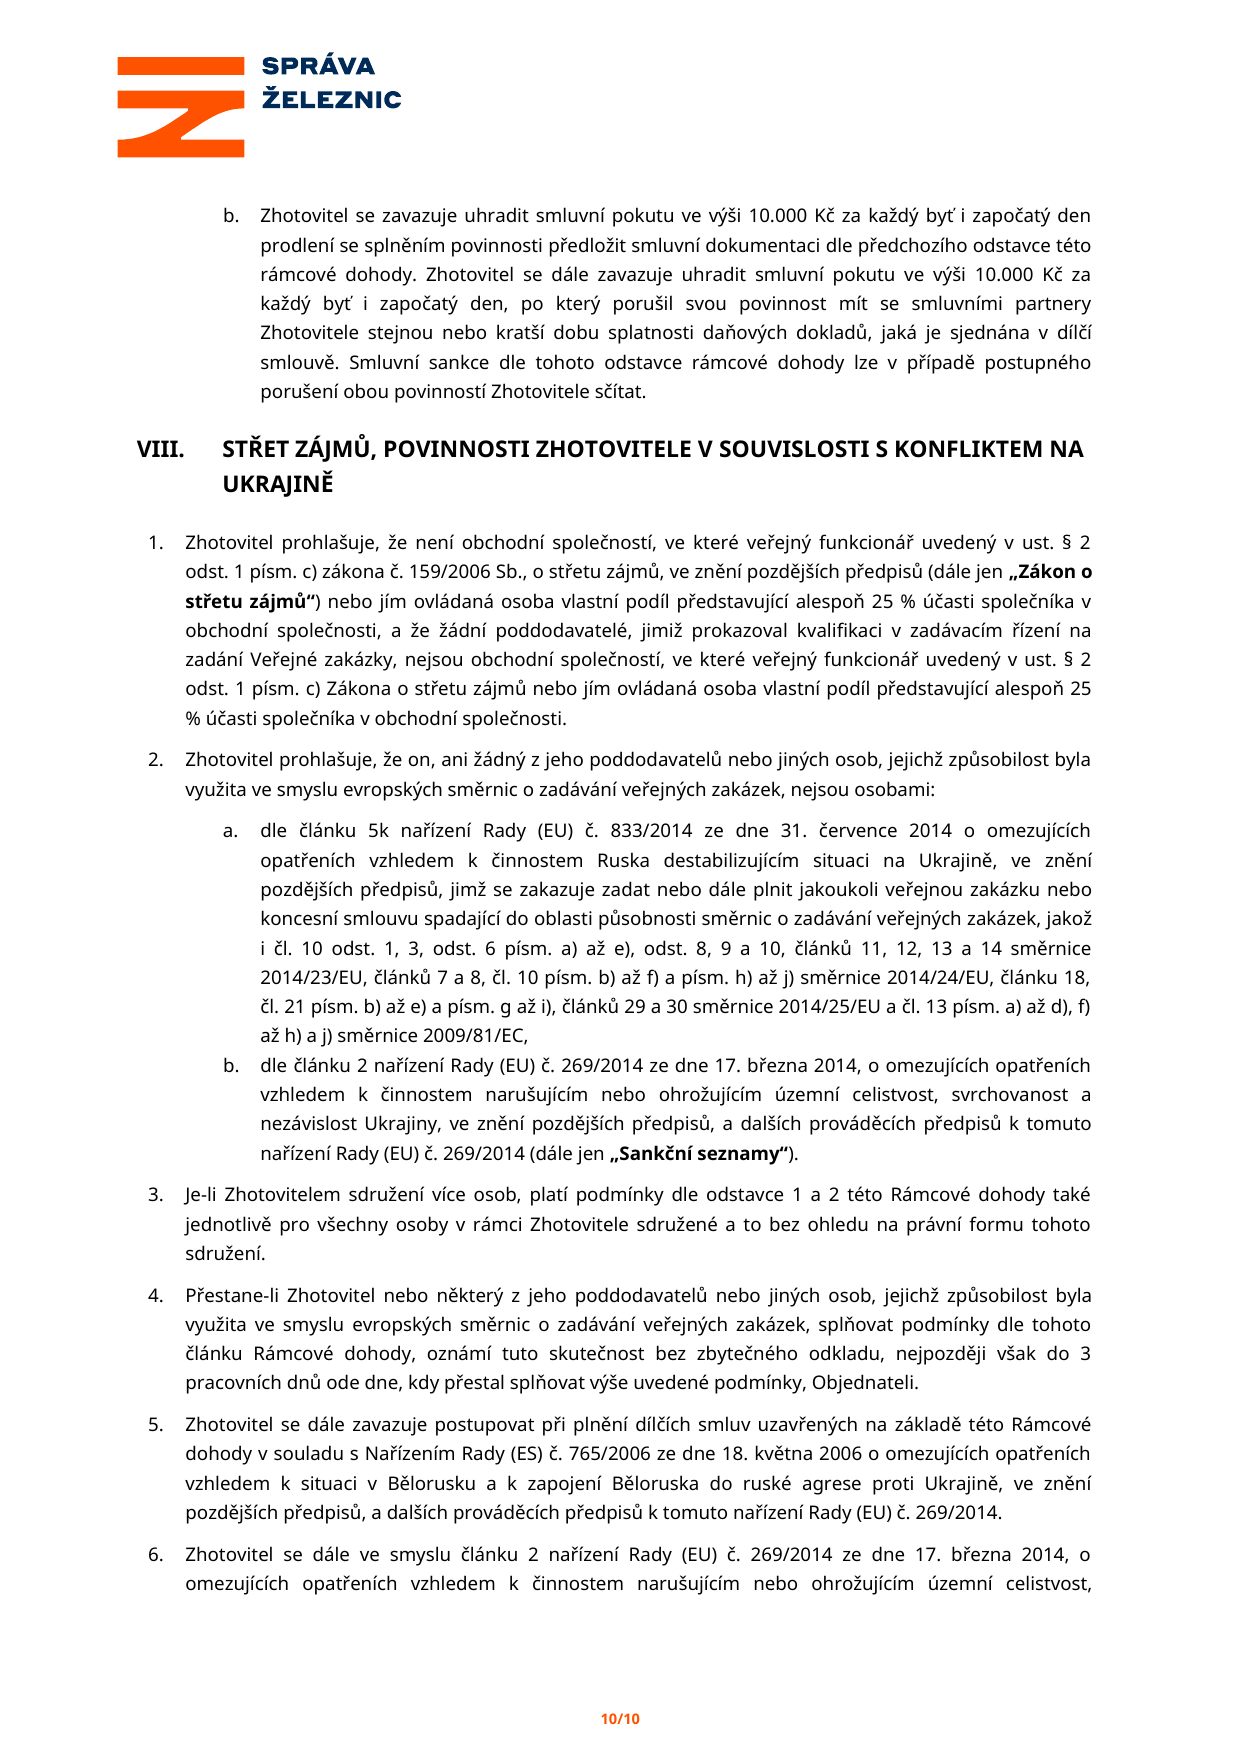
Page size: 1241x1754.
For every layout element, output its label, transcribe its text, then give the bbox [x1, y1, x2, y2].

list Zhotovitel prohlašuje, že on, ani žádný z jeho poddodavatelů nebo jiných osob, jejichž způsobilost byla využita ve smyslu evropských směrnic o zadávání veřejných zakázek, nejsou osobami: [148, 747, 1093, 802]
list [148, 1541, 1093, 1596]
list STŘET ZÁJMŮ, POVINNOSTI ZHOTOVITELE V SOUVISLOSTI S KONFLIKTEM NA UKRAJINĚ [185, 432, 1093, 500]
list Zhotovitel se zavazuje uhradit smluvní pokutu ve výši 10.000 Kč za každý byť i započatý den prodlení se splněním povinnosti předložit smluvní dokumentaci dle předchozího odstavce této rámcové dohody. Zhotovitel se dále zavazuje uhradit smluvní pokutu ve výši 10.000 Kč za každý byť i započatý den, po který porušil svou povinnost mít se smluvními partnery Zhotovitele stejnou nebo kratší dobu splatnosti daňových dokladů, jaká je sjednána v dílčí smlouvě. Smluvní sankce dle tohoto odstavce rámcové dohody lze v případě postupného porušení obou povinností Zhotovitele sčítat. [223, 203, 1093, 404]
list Zhotovitel se dále zavazuje postupovat při plnění dílčích smluv uzavřených na základě této Rámcové dohody v souladu s Nařízením Rady (ES) č. 765/2006 ze dne 18. května 2006 o omezujících opatřeních vzhledem k situaci v Bělorusku a k zapojení Běloruska do ruské agrese proti Ukrajině, ve znění pozdějších předpisů, a dalších prováděcích předpisů k tomuto nařízení Rady (EU) č. 269/2014. [148, 1411, 1093, 1525]
list dle článku 2 nařízení Rady (EU) č. 269/2014 ze dne 17. března 2014, o omezujících opatřeních vzhledem k činnostem narušujícím nebo ohrožujícím územní celistvost, svrchovanost a nezávislost Ukrajiny, ve znění pozdějších předpisů, a dalších prováděcích předpisů k tomuto nařízení Rady (EU) č. 269/2014 (dále jen „Sankční seznamy“). [223, 1052, 1093, 1165]
list Je-li Zhotovitelem sdružení více osob, platí podmínky dle odstavce 1 a 2 této Rámcové dohody také jednotlivě pro všechny osoby v rámci Zhotovitele sdružené a to bez ohledu na právní formu tohoto sdružení. [148, 1182, 1093, 1266]
list Zhotovitel prohlašuje, že není obchodní společností, ve které veřejný funkcionář uvedený v ust. § 2 odst. 1 písm. c) zákona č. 159/2006 Sb., o střetu zájmů, ve znění pozdějších předpisů (dále jen „Zákon o střetu zájmů“) nebo jím ovládaná osoba vlastní podíl představující alespoň 25 % účasti společníka v obchodní společnosti, a že žádní poddodavatelé, jimiž prokazoval kvalifikaci v zadávacím řízení na zadání Veřejné zakázky, nejsou obchodní společností, ve které veřejný funkcionář uvedený v ust. § 2 odst. 1 písm. c) Zákona o střetu zájmů nebo jím ovládaná osoba vlastní podíl představující alespoň 25 % účasti společníka v obchodní společnosti. [148, 529, 1093, 731]
list Přestane-li Zhotovitel nebo některý z jeho poddodavatelů nebo jiných osob, jejichž způsobilost byla využita ve smyslu evropských směrnic o zadávání veřejných zakázek, splňovat podmínky dle tohoto článku Rámcové dohody, oznámí tuto skutečnost bez zbytečného odkladu, nejpozději však do 3 pracovních dnů ode dne, kdy přestal splňovat výše uvedené podmínky, Objednateli. [148, 1282, 1093, 1395]
list dle článku 5k nařízení Rady (EU) č. 833/2014 ze dne 31. července 2014 o omezujících opatřeních vzhledem k činnostem Ruska destabilizujícím situaci na Ukrajině, ve znění pozdějších předpisů, jimž se zakazuje zadat nebo dále plnit jakoukoli veřejnou zakázku nebo koncesní smlouvu spadající do oblasti působnosti směrnic o zadávání veřejných zakázek, jakož i čl. 10 odst. 1, 3, odst. 6 písm. a) až e), odst. 8, 9 a 10, článků 11, 12, 13 a 14 směrnice 2014/23/EU, článků 7 a 8, čl. 10 písm. b) až f) a písm. h) až j) směrnice 2014/24/EU, článku 18, čl. 21 písm. b) až e) a písm. g až i), článků 29 a 30 směrnice 2014/25/EU a čl. 13 písm. a) až d), f) až h) a j) směrnice 2009/81/EC, [223, 818, 1093, 1048]
